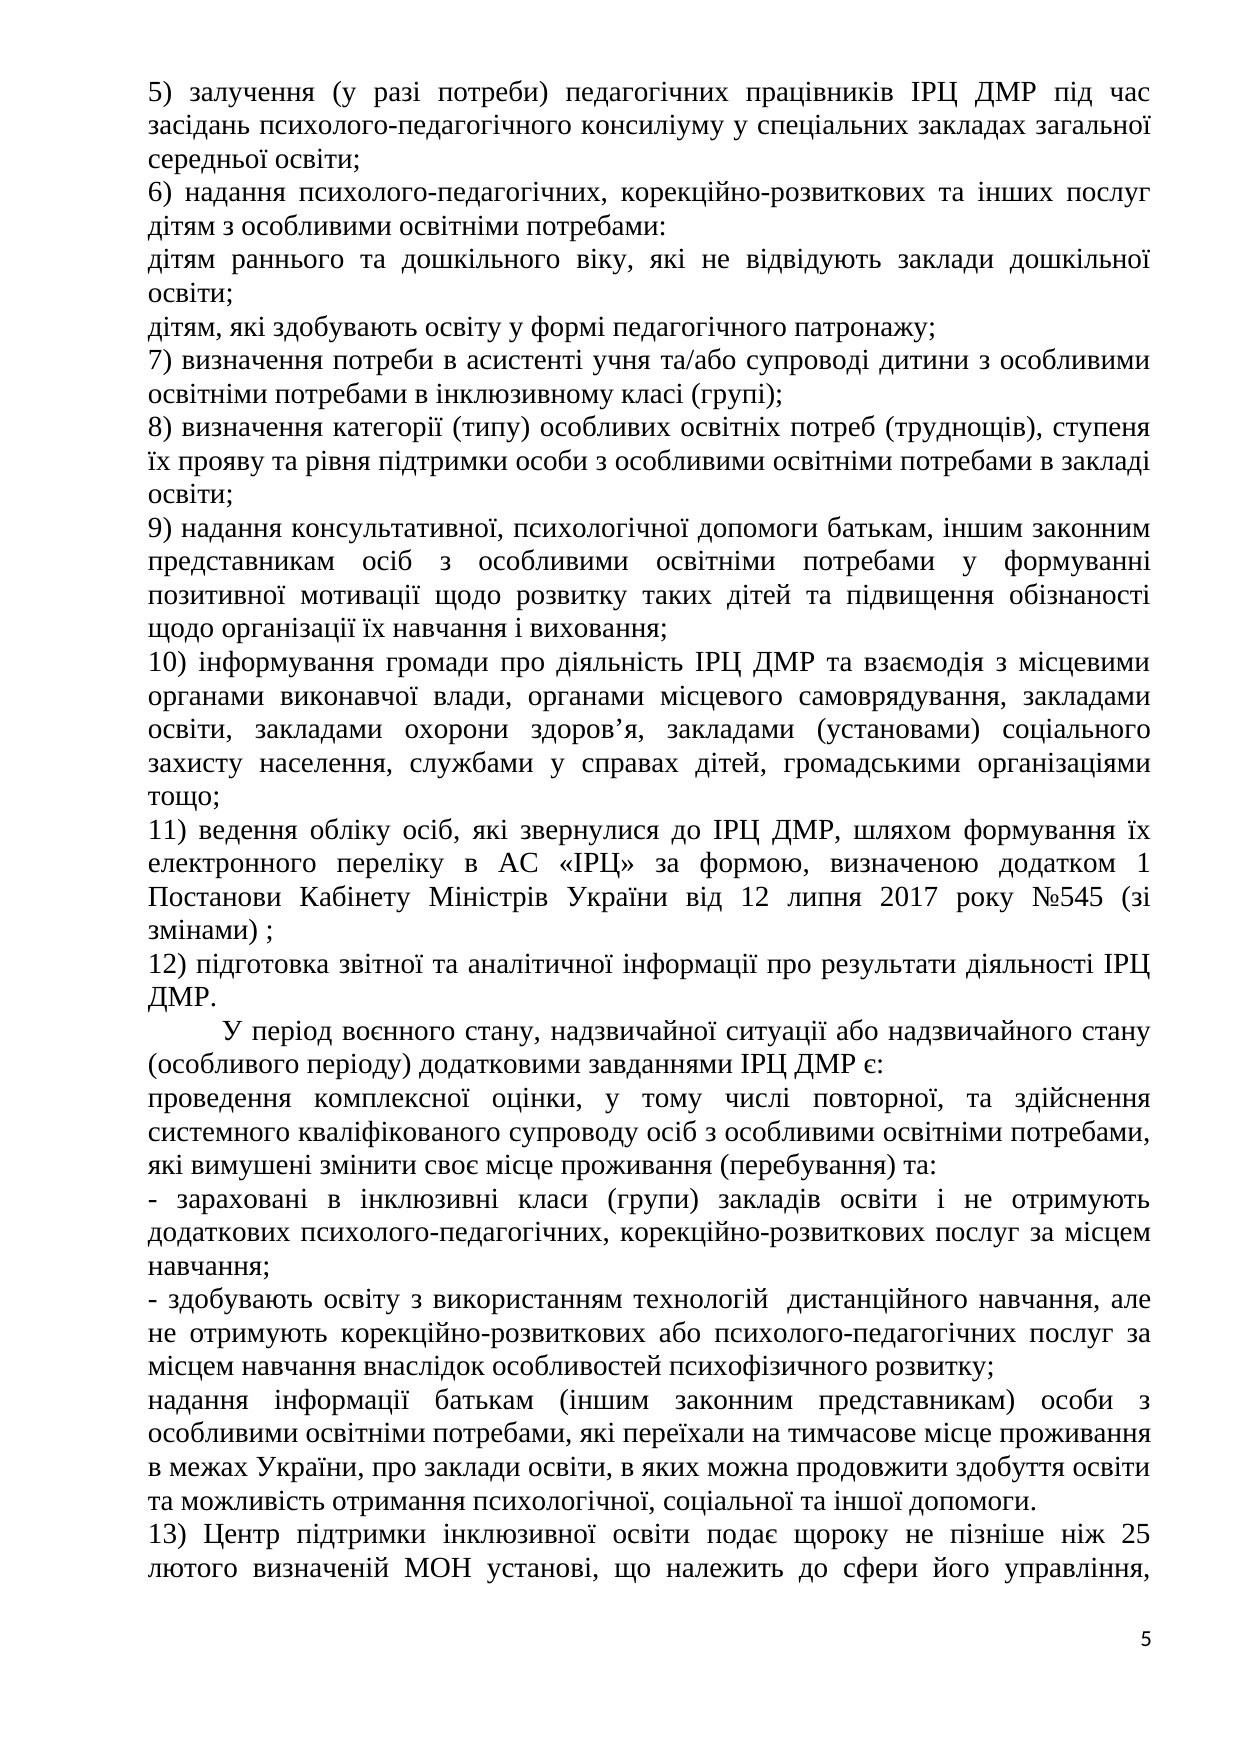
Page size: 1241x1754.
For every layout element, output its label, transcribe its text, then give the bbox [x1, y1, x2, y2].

text проведення комплексної оцінки, у тому числі повторної, та здійснення системного кваліфікованого супроводу осіб з особливими освітніми потребами, які вимушені змінити своє місце проживання (перебування) та: [148, 1080, 1152, 1181]
text 5) залучення (у разі потреби) педагогічних працівників ІРЦ ДМР під час засідань психолого-педагогічного консиліуму у спеціальних закладах загальної середньої освіти; [148, 74, 1152, 174]
text 11) ведення обліку осіб, які звернулися до ІРЦ ДМР, шляхом формування їх електронного переліку в АС «ІРЦ» за формою, визначеною додатком 1 Постанови Кабінету Міністрів України від 12 липня 2017 року №545 (зі змінами) ; [148, 812, 1152, 946]
text - зараховані в інклюзивні класи (групи) закладів освіти і не отримують додаткових психолого-педагогічних, корекційно-розвиткових послуг за місцем навчання; [148, 1181, 1152, 1281]
text 6) надання психолого-педагогічних, корекційно-розвиткових та інших послуг дітям з особливими освітніми потребами: [148, 174, 1152, 242]
text 9) надання консультативної, психологічної допомоги батькам, іншим законним представникам осіб з особливими освітніми потребами у формуванні позитивної мотивації щодо розвитку таких дітей та підвищення обізнаності щодо організації їх навчання і виховання; [148, 510, 1152, 644]
text 12) підготовка звітної та аналітичної інформації про результати діяльності ІРЦ ДМР. [148, 946, 1152, 1013]
text - здобувають освіту з використанням технологій дистанційного навчання, але не отримують корекційно-розвиткових або психолого-педагогічних послуг за місцем навчання внаслідок особливостей психофізичного розвитку; [148, 1281, 1152, 1382]
text 8) визначення категорії (типу) особливих освітніх потреб (труднощів), ступеня їх прояву та рівня підтримки особи з особливими освітніми потребами в закладі освіти; [148, 409, 1152, 510]
text дітям раннього та дошкільного віку, які не відвідують заклади дошкільної освіти; [148, 242, 1152, 309]
text надання інформації батькам (іншим законним представникам) особи з особливими освітніми потребами, які переїхали на тимчасове місце проживання в межах України, про заклади освіти, в яких можна продовжити здобуття освіти та можливість отримання психологічної, соціальної та іншої допомоги. [148, 1382, 1152, 1516]
text 7) визначення потреби в асистенті учня та/або супроводі дитини з особливими освітніми потребами в інклюзивному класі (групі); [148, 342, 1152, 409]
text У період воєнного стану, надзвичайної ситуації або надзвичайного стану (особливого періоду) додатковими завданнями ІРЦ ДМР є: [148, 1013, 1152, 1080]
text дітям, які здобувають освіту у формі педагогічного патронажу; [148, 309, 1152, 342]
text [148, 1516, 1152, 1583]
text 10) інформування громади про діяльність ІРЦ ДМР та взаємодія з місцевими органами виконавчої влади, органами місцевого самоврядування, закладами освіти, закладами охорони здоров’я, закладами (установами) соціального захисту населення, службами у справах дітей, громадськими організаціями тощо; [148, 644, 1152, 812]
